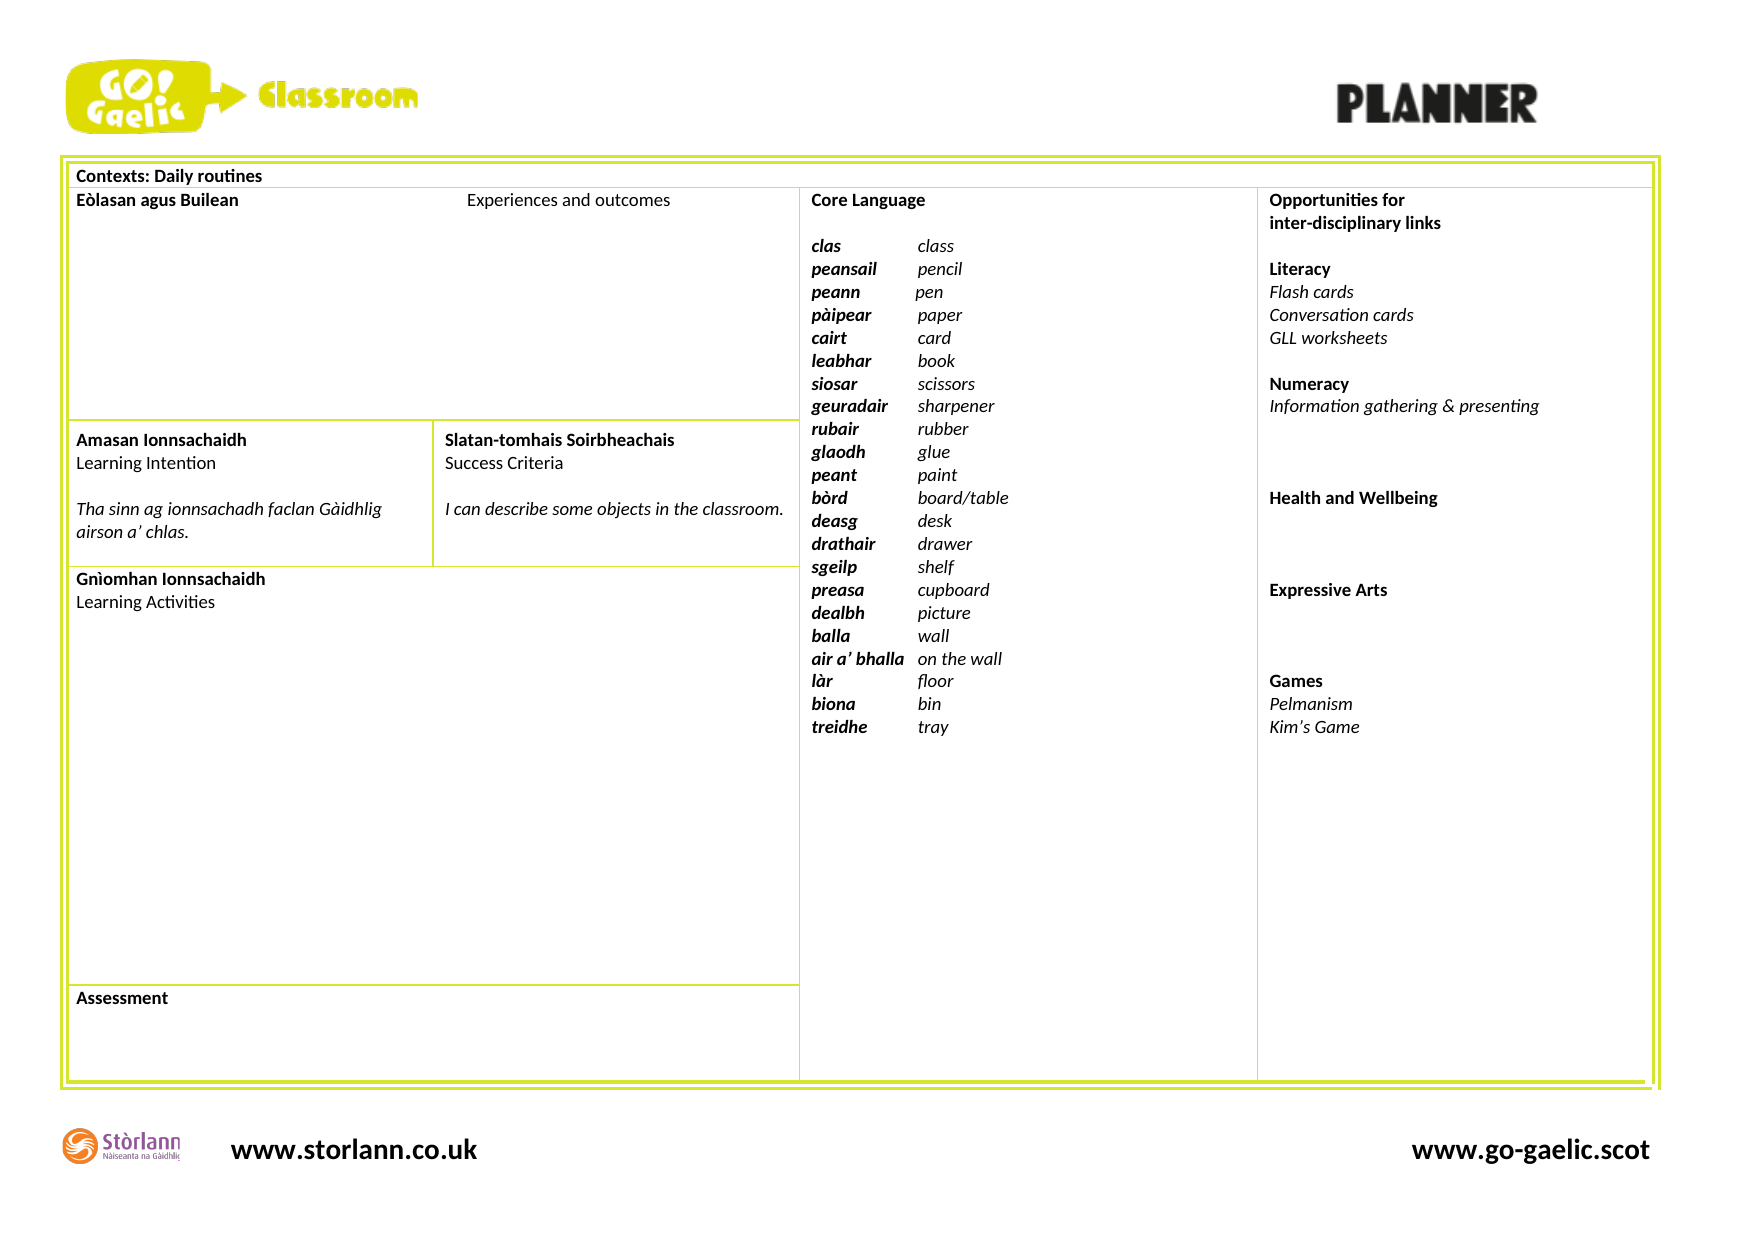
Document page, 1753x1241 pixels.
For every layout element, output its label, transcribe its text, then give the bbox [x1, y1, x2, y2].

table_cell Slatan-tomhais Soirbheachais Success Criteria I can describe some objects in the classroom. [434, 421, 799, 566]
table_header Contexts: Daily routines [64, 158, 1656, 187]
table_cell Core Language clas class peansail pencil peann pen pàipear paper cairt card leabhar book siosar scissors geuradair sharpener rubair rubber glaodh glue peant paint bòrd board/table deasg desk drathair drawer sgeilp shelf preasa cupboard dealbh picture balla wall air a’ bhalla on the wall làr floor biona bin treidhe tray [800, 188, 1257, 1080]
table_cell Eòlasan agus Builean Experiences and outcomes [69, 188, 799, 419]
table_cell Assessment [69, 986, 799, 1080]
table_cell Opportunities for inter-disciplinary links Literacy Flash cards Conversation cards GLL worksheets Numeracy Information gathering & presenting Health and Wellbeing Expressive Arts Games Pelmanism Kim’s Game [1258, 188, 1652, 1080]
table_cell Amasan Ionnsachaidh Learning Intention Tha sinn ag ionnsachadh faclan Gàidhlig airson a’ chlas. [69, 421, 432, 566]
table_cell Gnìomhan Ionnsachaidh Learning Activities [69, 567, 799, 984]
